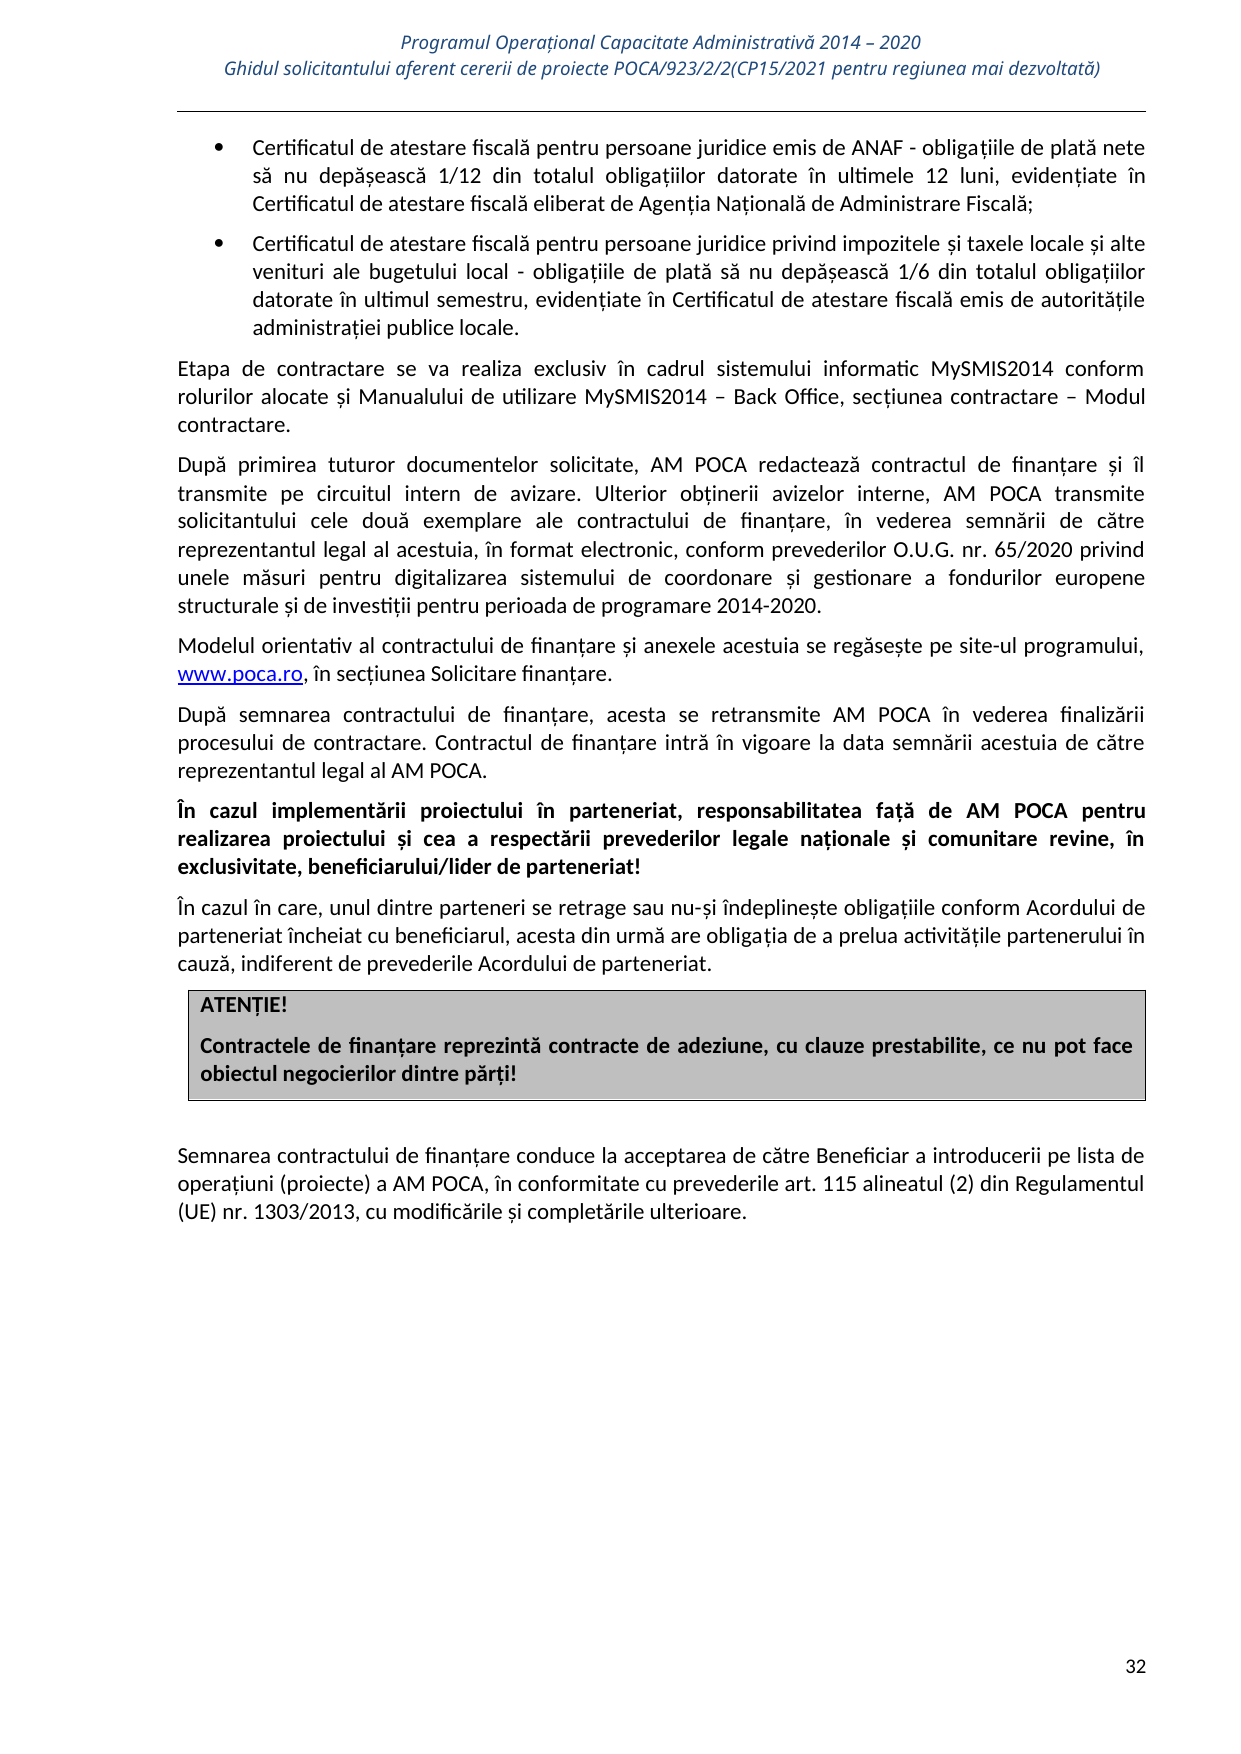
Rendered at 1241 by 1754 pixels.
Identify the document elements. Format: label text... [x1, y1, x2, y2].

text Semnarea contractului de finanțare conduce la acceptarea de către Beneficiar a introducerii pe lista de operațiuni (proiecte) a AM POCA, în conformitate cu prevederile art. 115 alineatul (2) din Regulamentul (UE) nr. 1303/2013, cu modificările și completările ulterioare. [177, 1141, 1146, 1225]
text Modelul orientativ al contractului de finanțare și anexele acestuia se regăsește pe site-ul programului, www.poca.ro, în secțiunea Solicitare finanțare. [177, 631, 1146, 687]
table_header ATENȚIE! Contractele de finanţare reprezintă contracte de adeziune, cu clauze prestabilite, ce nu pot face obiectul negocierilor dintre părţi! [189, 991, 1145, 1099]
text În cazul implementării proiectului în parteneriat, responsabilitatea faţă de AM POCA pentru realizarea proiectului și cea a respectării prevederilor legale naționale și comunitare revine, în exclusivitate, beneficiarului/lider de parteneriat! [177, 796, 1146, 880]
text În cazul în care, unul dintre parteneri se retrage sau nu-şi îndeplineşte obligaţiile conform Acordului de parteneriat încheiat cu beneficiarul, acesta din urmă are obligaţia de a prelua activităţile partenerului în cauză, indiferent de prevederile Acordului de parteneriat. [177, 893, 1146, 977]
list Certificatul de atestare fiscală pentru persoane juridice privind impozitele şi taxele locale şi alte venituri ale bugetului local - obligaţiile de plată să nu depăşească 1/6 din totalul obligaţiilor datorate în ultimul semestru, evidenţiate în Certificatul de atestare fiscală emis de autoritățile administrației publice locale. [215, 229, 1146, 342]
text După semnarea contractului de finanțare, acesta se retransmite AM POCA în vederea finalizării procesului de contractare. Contractul de finanțare intră în vigoare la data semnării acestuia de către reprezentantul legal al AM POCA. [177, 700, 1146, 784]
list Certificatul de atestare fiscală pentru persoane juridice emis de ANAF - obligaţiile de plată nete să nu depăşească 1/12 din totalul obligaţiilor datorate în ultimele 12 luni, evidenţiate în Certificatul de atestare fiscală eliberat de Agenţia Naţională de Administrare Fiscală; [215, 133, 1146, 217]
text Etapa de contractare se va realiza exclusiv în cadrul sistemului informatic MySMIS2014 conform rolurilor alocate şi Manualului de utilizare MySMIS2014 – Back Office, secţiunea contractare – Modul contractare. [177, 354, 1146, 438]
text După primirea tuturor documentelor solicitate, AM POCA redactează contractul de finanțare și îl transmite pe circuitul intern de avizare. Ulterior obținerii avizelor interne, AM POCA transmite solicitantului cele două exemplare ale contractului de finanțare, în vederea semnării de către reprezentantul legal al acestuia, în format electronic, conform prevederilor O.U.G. nr. 65/2020 privind unele măsuri pentru digitalizarea sistemului de coordonare şi gestionare a fondurilor europene structurale şi de investiţii pentru perioada de programare 2014-2020. [177, 451, 1146, 619]
